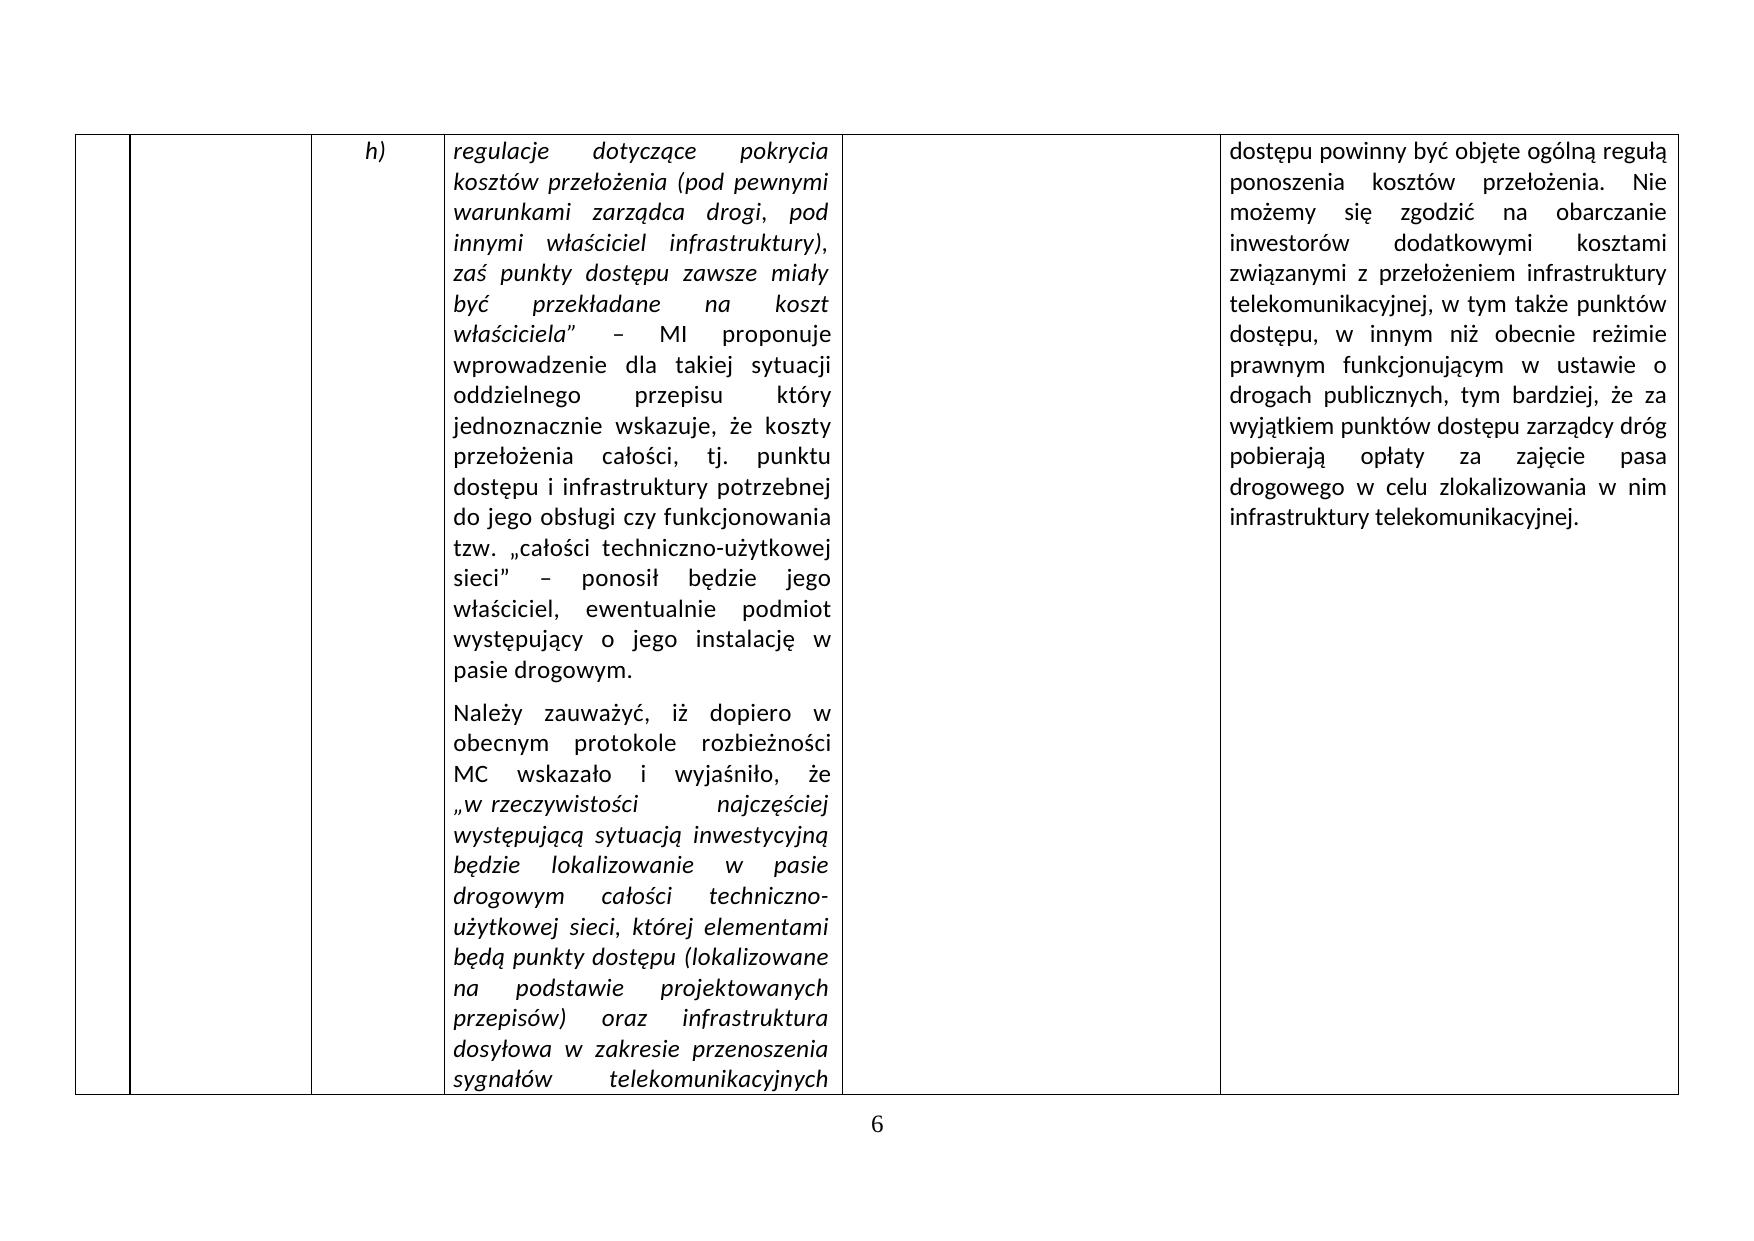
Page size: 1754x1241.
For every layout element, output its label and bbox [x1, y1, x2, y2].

table_cell [76, 135, 129, 1094]
table_cell [131, 135, 311, 1094]
table_cell [1221, 135, 1678, 1094]
table_cell [445, 135, 842, 1094]
table_cell [312, 135, 444, 1094]
table_cell [843, 135, 1220, 1094]
